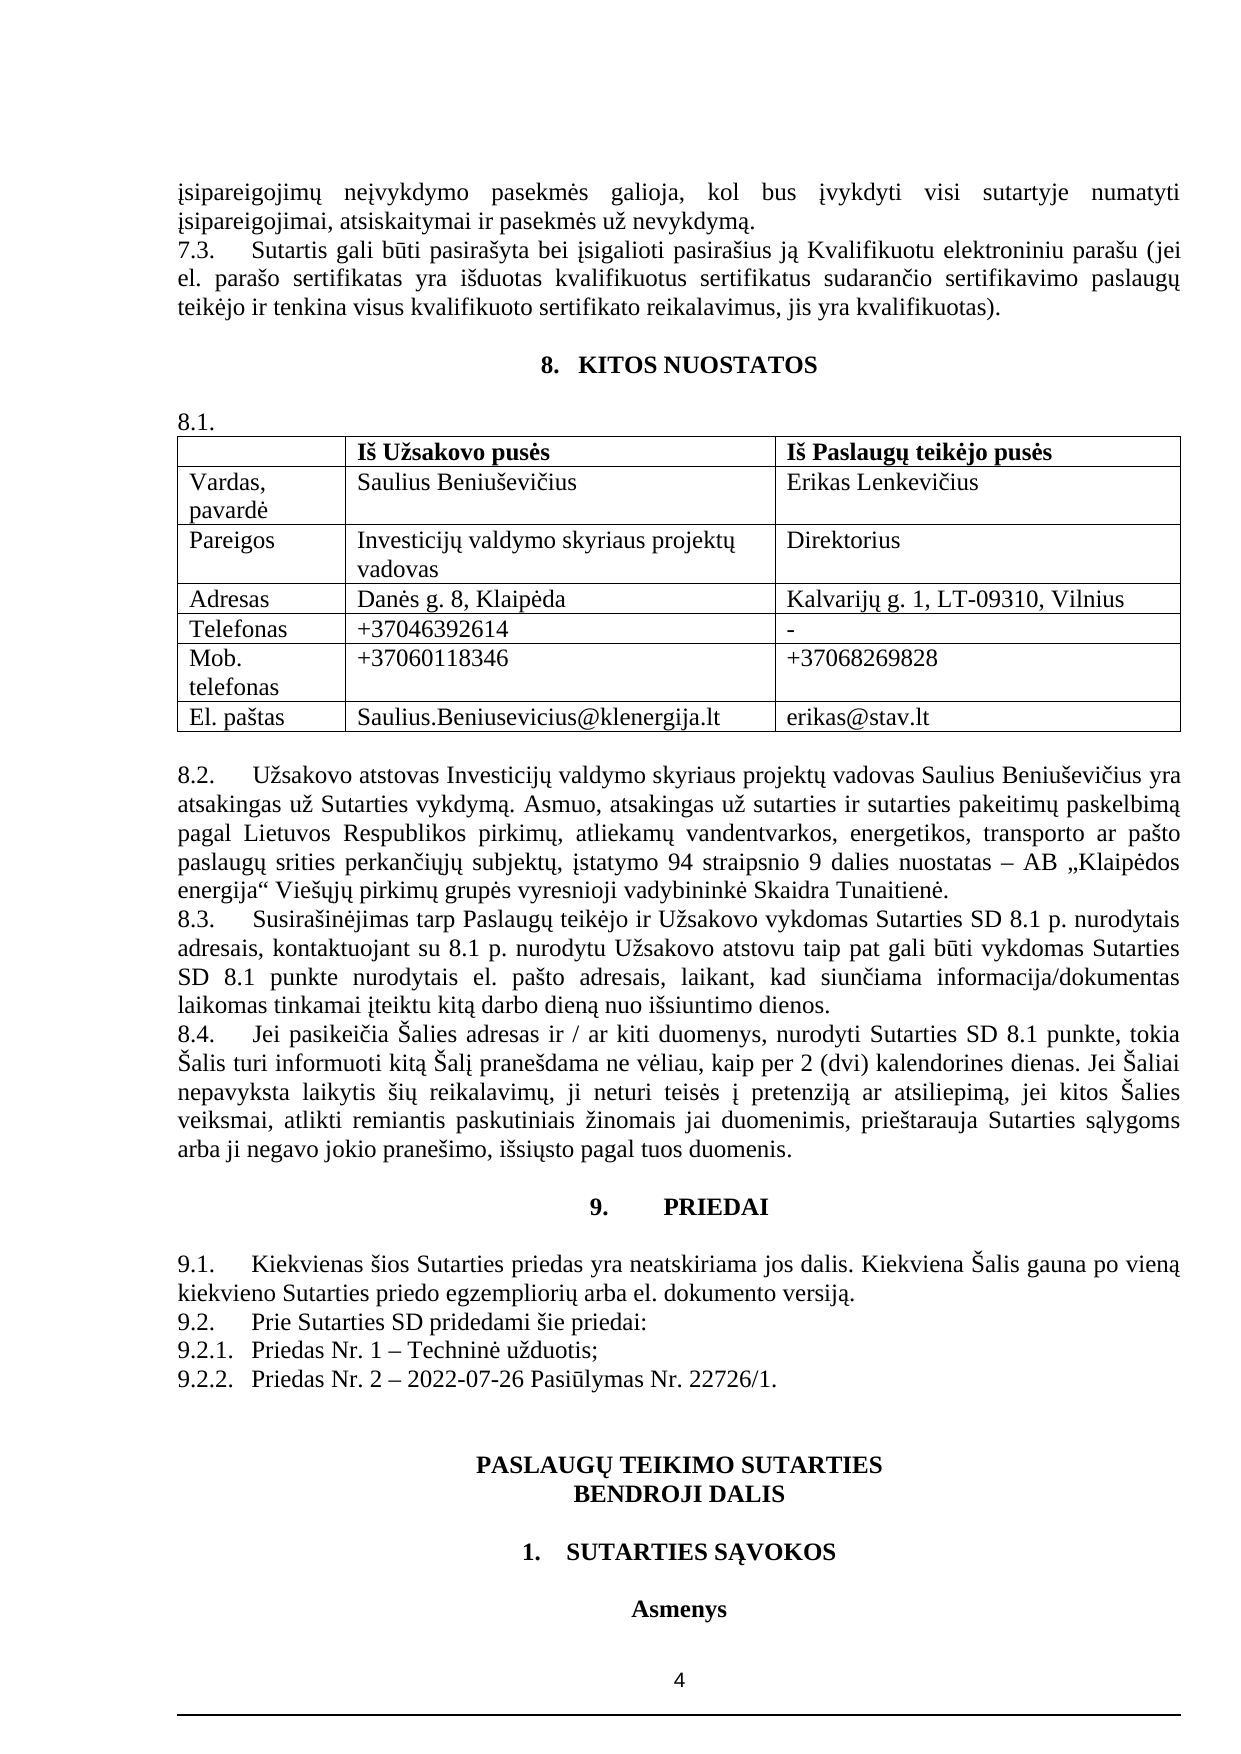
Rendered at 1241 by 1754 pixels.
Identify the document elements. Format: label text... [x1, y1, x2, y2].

table_header [178, 437, 345, 466]
table_cell +37068269828 [776, 644, 1180, 701]
table_cell Saulius Beniuševičius [346, 467, 775, 524]
table_cell Saulius.Beniusevicius@klenergija.lt [346, 702, 775, 731]
text BENDROJI DALIS [177, 1479, 1181, 1508]
list Priedas Nr. 1 – Techninė užduotis; [177, 1336, 1181, 1364]
list Priedas Nr. 2 – 2022-07-26 Pasiūlymas Nr. 22726/1. [177, 1364, 1181, 1393]
table_cell Vardas, pavardė [178, 467, 345, 524]
list KITOS NUOSTATOS [177, 350, 1181, 378]
text Asmenys [177, 1594, 1181, 1623]
table_cell Mob. telefonas [178, 644, 345, 701]
table_cell Kalvarijų g. 1, LT-09310, Vilnius [776, 584, 1180, 613]
list Kiekvienas šios Sutarties priedas yra neatskiriama jos dalis. Kiekviena Šalis gauna po vieną kiekvieno Sutarties priedo egzempliorių arba el. dokumento versiją. [177, 1249, 1181, 1307]
table_cell +37046392614 [346, 614, 775, 642]
table_header Iš Užsakovo pusės [346, 437, 775, 466]
list Prie Sutarties SD pridedami šie priedai: [177, 1307, 1181, 1336]
list SUTARTIES SĄVOKOS [177, 1537, 1181, 1566]
table_cell erikas@stav.lt [776, 702, 1180, 731]
table_cell Danės g. 8, Klaipėda [346, 584, 775, 613]
text PASLAUGŲ TEIKIMO SUTARTIES [177, 1451, 1181, 1479]
table_header Iš Paslaugų teikėjo pusės [776, 437, 1180, 466]
table_cell Pareigos [178, 525, 345, 583]
list Susirašinėjimas tarp Paslaugų teikėjo ir Užsakovo vykdomas Sutarties SD 8.1 p. nurodytais adresais, kontaktuojant su 8.1 p. nurodytu Užsakovo atstovu taip pat gali būti vykdomas Sutarties SD 8.1 punkte nurodytais el. pašto adresais, laikant, kad siunčiama informacija/dokumentas laikomas tinkamai įteiktu kitą darbo dieną nuo išsiuntimo dienos. [177, 904, 1181, 1019]
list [177, 177, 1181, 235]
list Jei pasikeičia Šalies adresas ir / ar kiti duomenys, nurodyti Sutarties SD 8.1 punkte, tokia Šalis turi informuoti kitą Šalį pranešdama ne vėliau, kaip per 2 (dvi) kalendorines dienas. Jei Šaliai nepavyksta laikytis šių reikalavimų, ji neturi teisės į pretenziją ar atsiliepimą, jei kitos Šalies veiksmai, atlikti remiantis paskutiniais žinomais jai duomenimis, prieštarauja Sutarties sąlygoms arba ji negavo jokio pranešimo, išsiųsto pagal tuos duomenis. [177, 1019, 1181, 1163]
table_cell Adresas [178, 584, 345, 613]
list PRIEDAI [177, 1192, 1181, 1221]
list Sutartis gali būti pasirašyta bei įsigalioti pasirašius ją Kvalifikuotu elektroniniu parašu (jei el. parašo sertifikatas yra išduotas kvalifikuotus sertifikatus sudarančio sertifikavimo paslaugų teikėjo ir tenkina visus kvalifikuoto sertifikato reikalavimus, jis yra kvalifikuotas). [177, 235, 1181, 321]
table_cell Direktorius [776, 525, 1180, 583]
table_cell Erikas Lenkevičius [776, 467, 1180, 524]
table_cell Telefonas [178, 614, 345, 642]
table_cell Investicijų valdymo skyriaus projektų vadovas [346, 525, 775, 583]
list Užsakovo atstovas Investicijų valdymo skyriaus projektų vadovas Saulius Beniuševičius yra atsakingas už Sutarties vykdymą. Asmuo, atsakingas už sutarties ir sutarties pakeitimų paskelbimą pagal Lietuvos Respublikos pirkimų, atliekamų vandentvarkos, energetikos, transporto ar pašto paslaugų srities perkančiųjų subjektų, įstatymo 94 straipsnio 9 dalies nuostatas – AB „Klaipėdos energija“ Viešųjų pirkimų grupės vyresnioji vadybininkė Skaidra Tunaitienė. [177, 761, 1181, 904]
table_cell +37060118346 [346, 644, 775, 701]
table_cell El. paštas [178, 702, 345, 731]
table_cell - [776, 614, 1180, 642]
